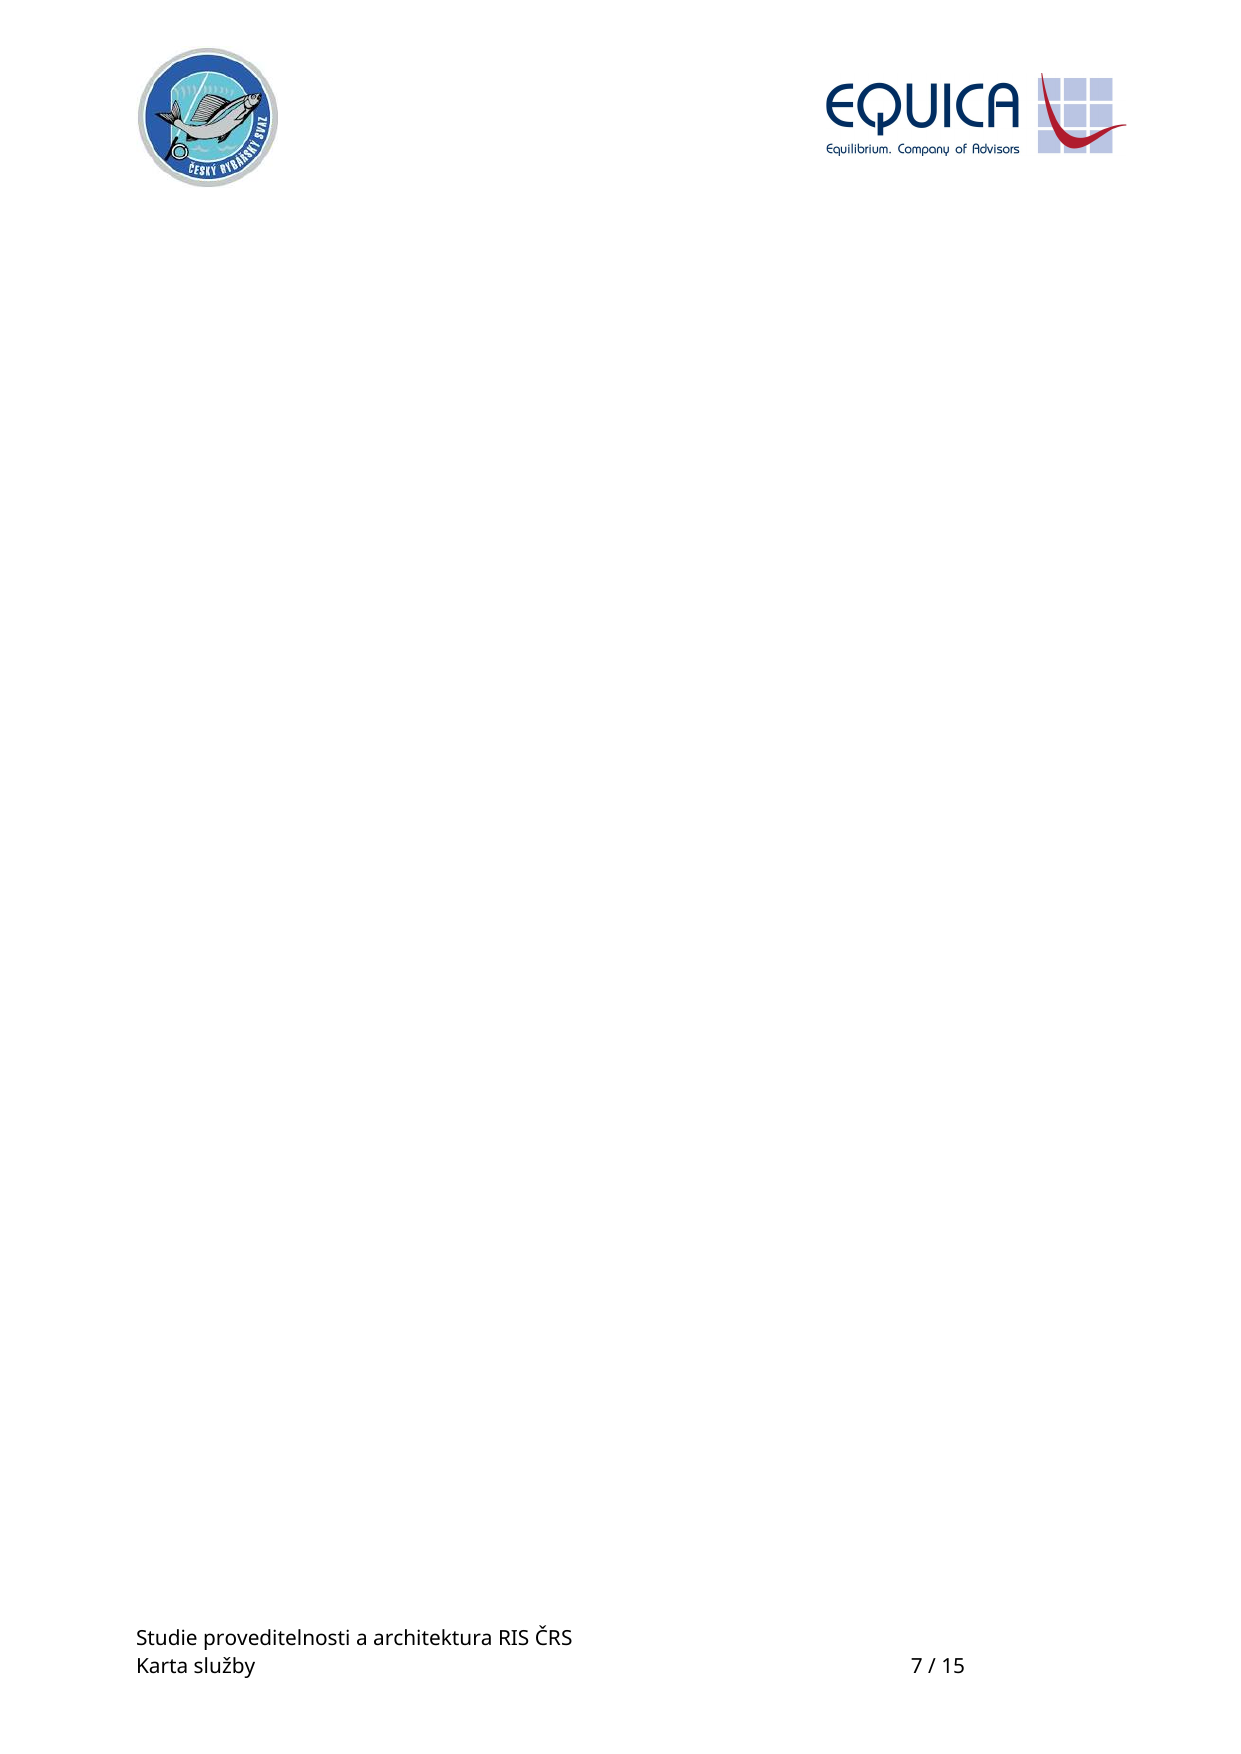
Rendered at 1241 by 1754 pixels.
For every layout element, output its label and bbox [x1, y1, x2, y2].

picture [136, 46, 278, 188]
picture [826, 73, 1127, 156]
